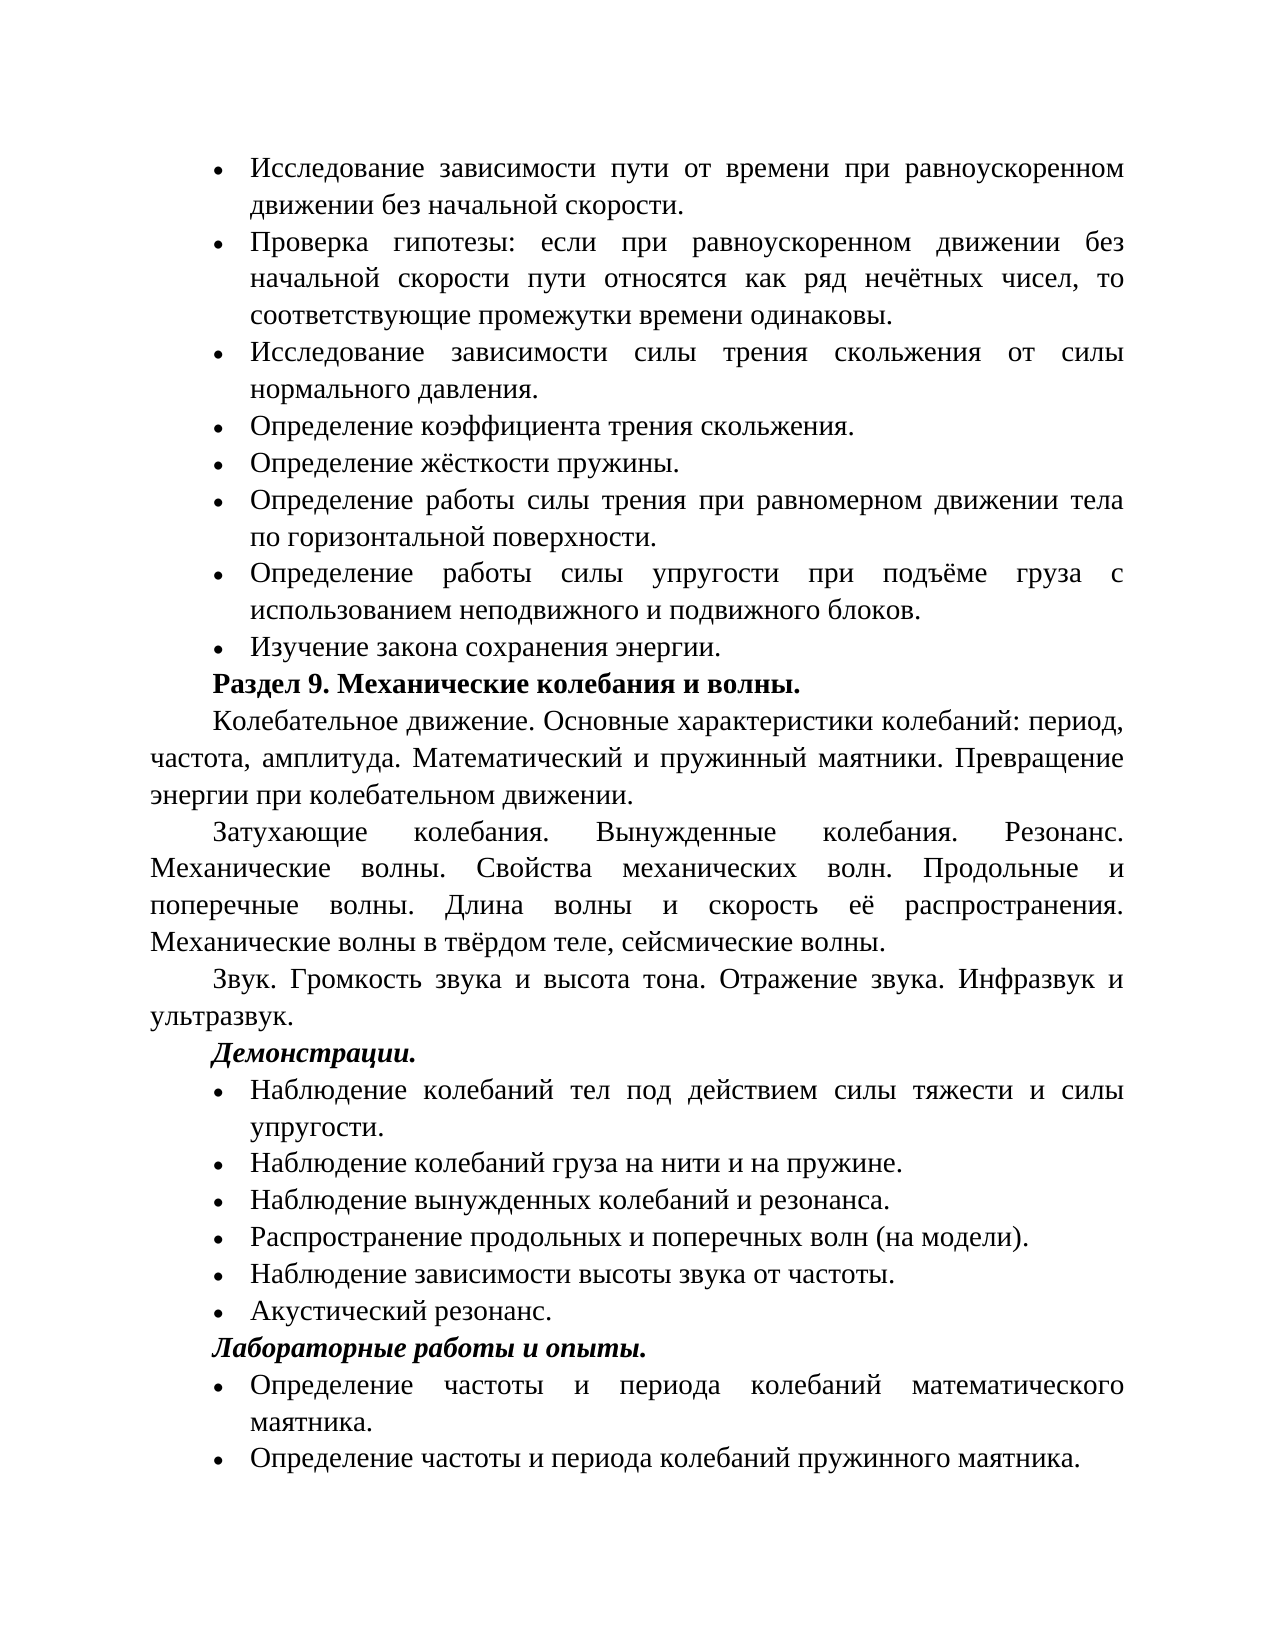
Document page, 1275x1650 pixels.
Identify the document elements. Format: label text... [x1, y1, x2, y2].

list Определение коэффициента трения скольжения. [212, 408, 1125, 442]
text Раздел 9. Механические колебания и волны. [150, 666, 1125, 700]
list Определение работы силы трения при равномерном движении тела по горизонтальной поверхности. [212, 482, 1125, 552]
list Наблюдение колебаний тел под действием силы тяжести и силы упругости. [212, 1072, 1125, 1142]
list Наблюдение колебаний груза на нити и на пружине. [212, 1146, 1125, 1179]
list Определение частоты и периода колебаний математического маятника. [212, 1367, 1125, 1437]
text Колебательное движение. Основные характеристики колебаний: период, частота, амплитуда. Математический и пружинный маятники. Превращение энергии при колебательном движении. [150, 703, 1125, 810]
text Демонстрации. [150, 1035, 1125, 1068]
list Наблюдение зависимости высоты звука от частоты. [212, 1256, 1125, 1290]
text Звук. Громкость звука и высота тона. Отражение звука. Инфразвук и ультразвук. [150, 961, 1125, 1032]
list Исследование зависимости силы трения скольжения от силы нормального давления. [212, 334, 1125, 405]
list Наблюдение вынужденных колебаний и резонанса. [212, 1182, 1125, 1216]
list Распространение продольных и поперечных волн (на модели). [212, 1219, 1125, 1253]
list Изучение закона сохранения энергии. [212, 629, 1125, 663]
list Определение частоты и периода колебаний пружинного маятника. [212, 1441, 1125, 1474]
list Исследование зависимости пути от времени при равноускоренном движении без начальной скорости. [212, 150, 1125, 220]
text Лабораторные работы и опыты. [150, 1330, 1125, 1363]
text Затухающие колебания. Вынужденные колебания. Резонанс. Механические волны. Свойства механических волн. Продольные и поперечные волны. Длина волны и скорость её распространения. Механические волны в твёрдом теле, сейсмические волны. [150, 814, 1125, 958]
list Определение жёсткости пружины. [212, 445, 1125, 478]
list Проверка гипотезы: если при равноускоренном движении без начальной скорости пути относятся как ряд нечётных чисел, то соответствующие промежутки времени одинаковы. [212, 224, 1125, 331]
list Определение работы силы упругости при подъёме груза с использованием неподвижного и подвижного блоков. [212, 556, 1125, 626]
list Акустический резонанс. [212, 1293, 1125, 1327]
